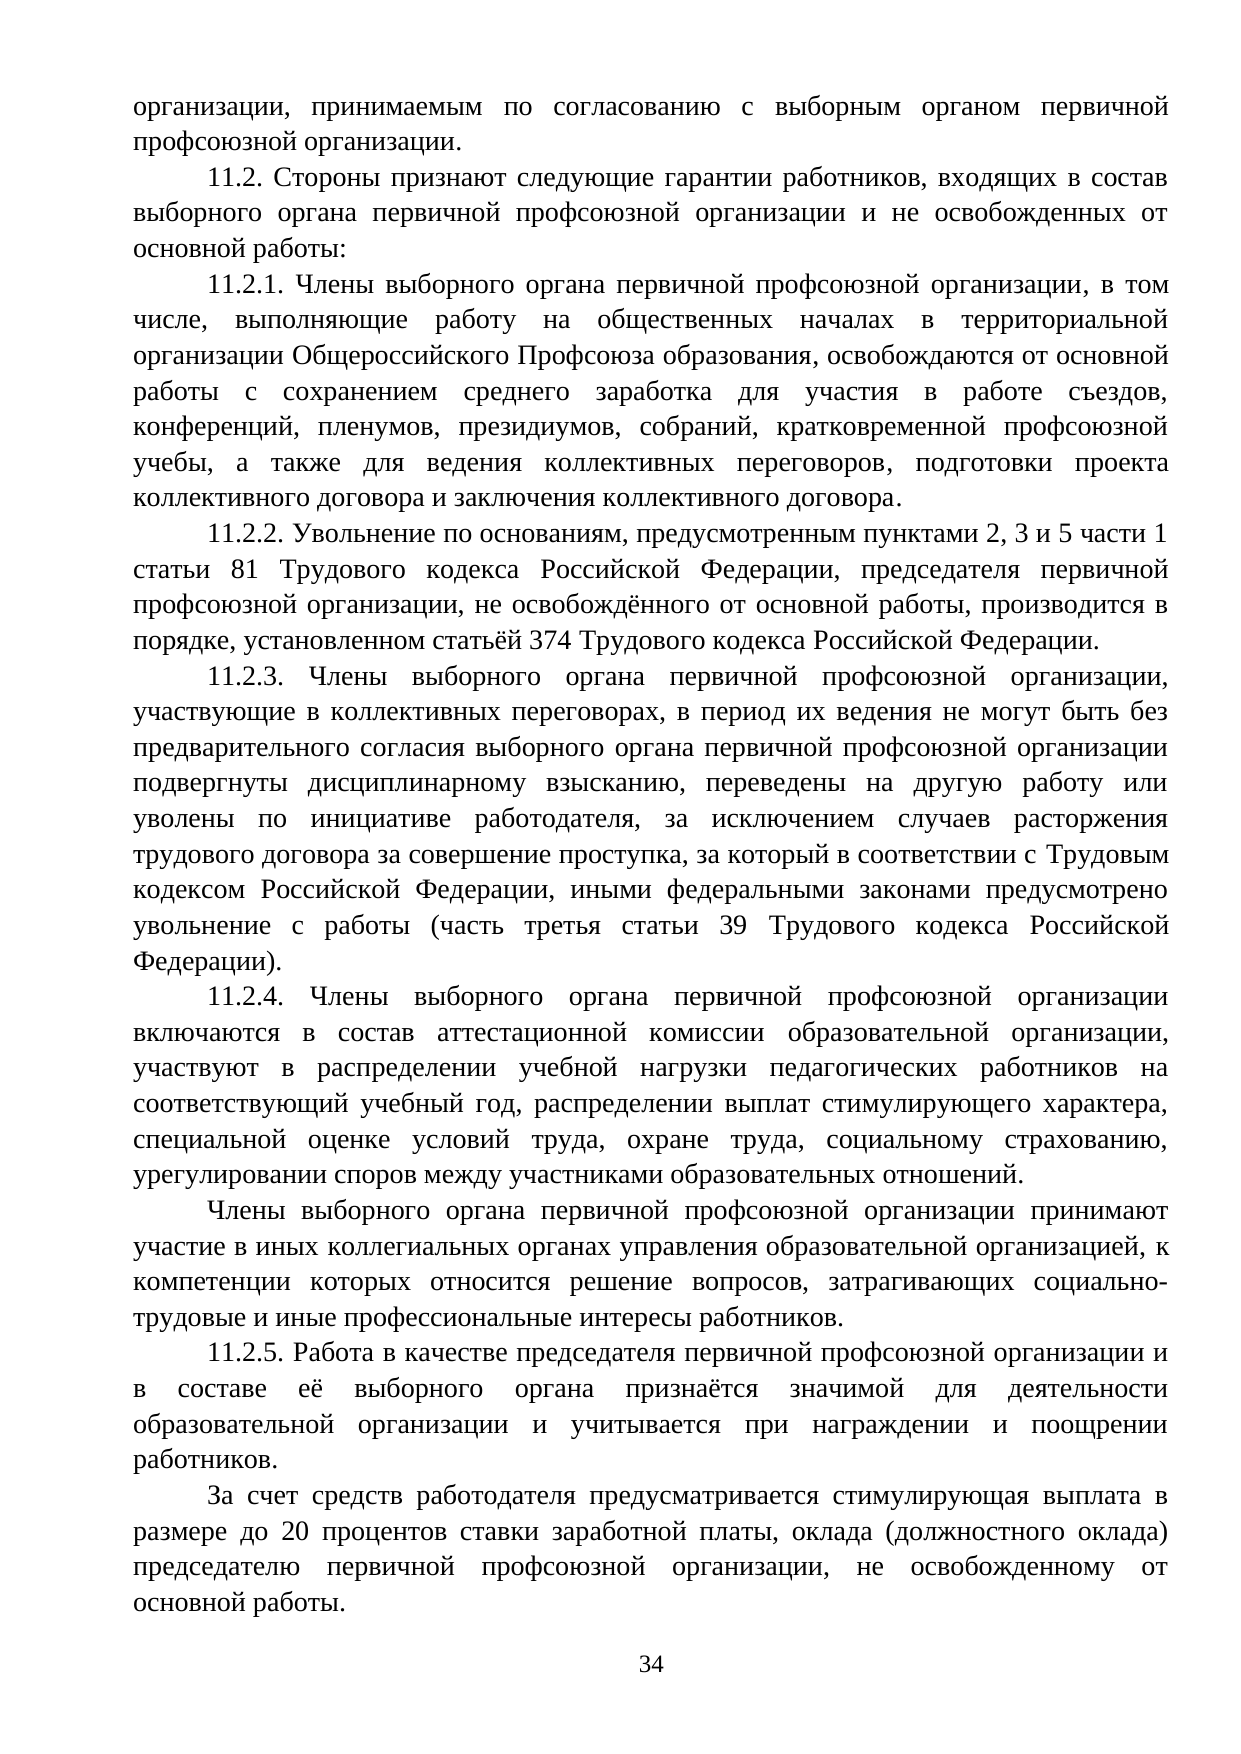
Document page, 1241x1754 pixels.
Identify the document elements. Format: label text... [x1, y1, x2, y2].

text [133, 89, 1169, 157]
text 11.2. Стороны признают следующие гарантии работников, входящих в состав выборного органа первичной профсоюзной организации и не освобожденных от основной работы: [133, 160, 1169, 263]
text Члены выборного органа первичной профсоюзной организации принимают участие в иных коллегиальных органах управления образовательной организацией, к компетенции которых относится решение вопросов, затрагивающих социально-трудовые и иные профессиональные интересы работников. [133, 1193, 1169, 1332]
text 11.2.2. Увольнение по основаниям, предусмотренным пунктами 2, 3 и 5 части 1 статьи 81 Трудового кодекса Российской Федерации, председателя первичной профсоюзной организации, не освобождённого от основной работы, производится в порядке, установленном статьёй 374 Трудового кодекса Российской Федерации. [133, 516, 1169, 655]
text 11.2.4. Члены выборного органа первичной профсоюзной организации включаются в состав аттестационной комиссии образовательной организации, участвуют в распределении учебной нагрузки педагогических работников на соответствующий учебный год, распределении выплат стимулирующего характера, специальной оценке условий труда, охране труда, социальному страхованию, урегулировании споров между участниками образовательных отношений. [133, 979, 1169, 1190]
text 11.2.1. Члены выборного органа первичной профсоюзной организации, в том числе, выполняющие работу на общественных началах в территориальной организации Общероссийского Профсоюза образования, освобождаются от основной работы с сохранением среднего заработка для участия в работе съездов, конференций, пленумов, президиумов, собраний, кратковременной профсоюзной учебы, а также для ведения коллективных переговоров, подготовки проекта коллективного договора и заключения коллективного договора. [133, 267, 1169, 513]
text 11.2.3. Члены выборного органа первичной профсоюзной организации, участвующие в коллективных переговорах, в период их ведения не могут быть без предварительного согласия выборного органа первичной профсоюзной организации подвергнуты дисциплинарному взысканию, переведены на другую работу или уволены по инициативе работодателя, за исключением случаев расторжения трудового договора за совершение проступка, за который в соответствии с Трудовым кодексом Российской Федерации, иными федеральными законами предусмотрено увольнение с работы (часть третья статьи 39 Трудового кодекса Российской Федерации). [133, 659, 1169, 976]
text За счет средств работодателя предусматривается стимулирующая выплата в размере до 20 процентов ставки заработной платы, оклада (должностного оклада) председателю первичной профсоюзной организации, не освобожденному от основной работы. [133, 1478, 1169, 1617]
text 11.2.5. Работа в качестве председателя первичной профсоюзной организации и в составе её выборного органа признаётся значимой для деятельности образовательной организации и учитывается при награждении и поощрении работников. [133, 1336, 1169, 1475]
